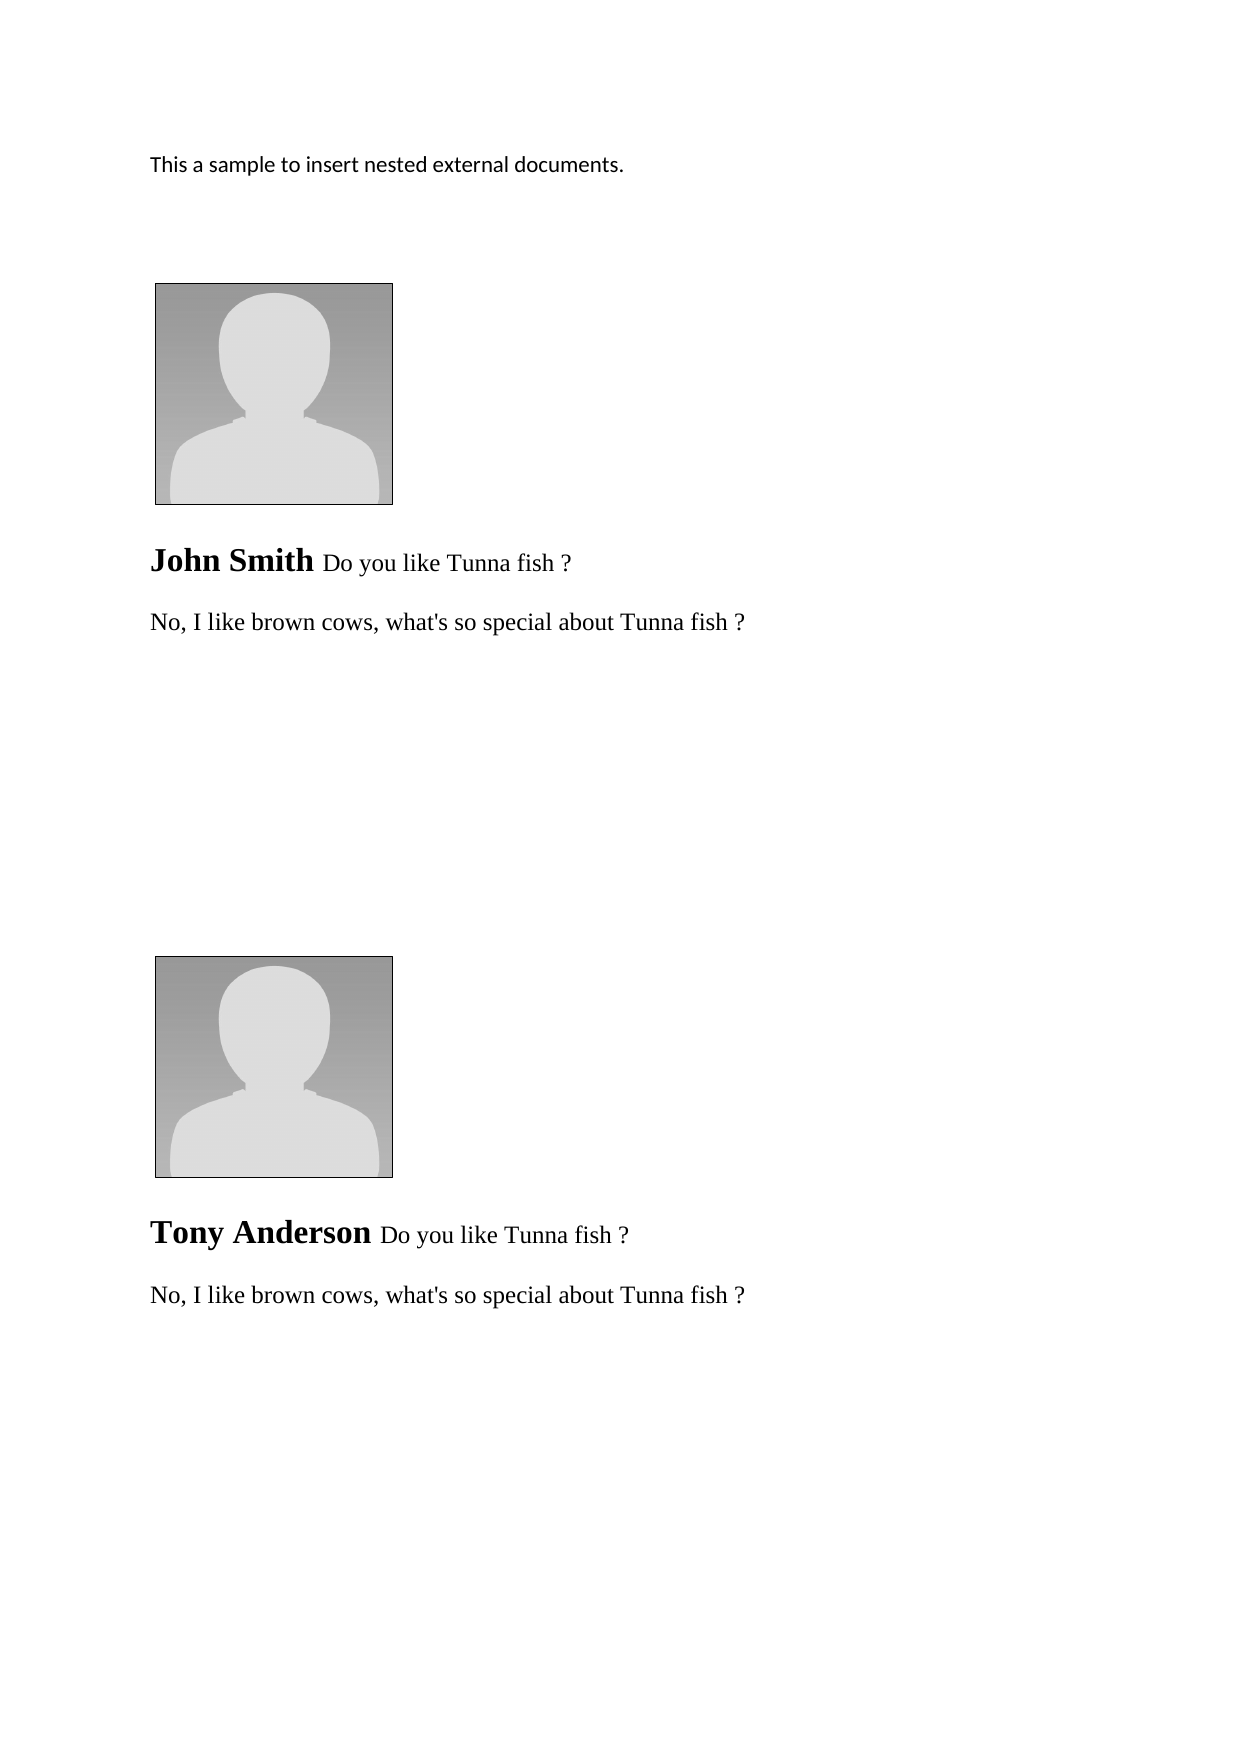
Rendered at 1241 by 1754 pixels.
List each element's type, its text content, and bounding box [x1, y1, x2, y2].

text No, I like brown cows, what's so special about Tunna fish ? [150, 607, 1090, 636]
text This a sample to insert nested external documents. [150, 150, 1090, 178]
text John Smith Do you like Tunna fish ? [150, 540, 1090, 578]
picture [156, 957, 392, 1177]
picture [156, 284, 392, 504]
text No, I like brown cows, what's so special about Tunna fish ? [150, 1280, 1090, 1309]
text Tony Anderson Do you like Tunna fish ? [150, 1213, 1090, 1251]
